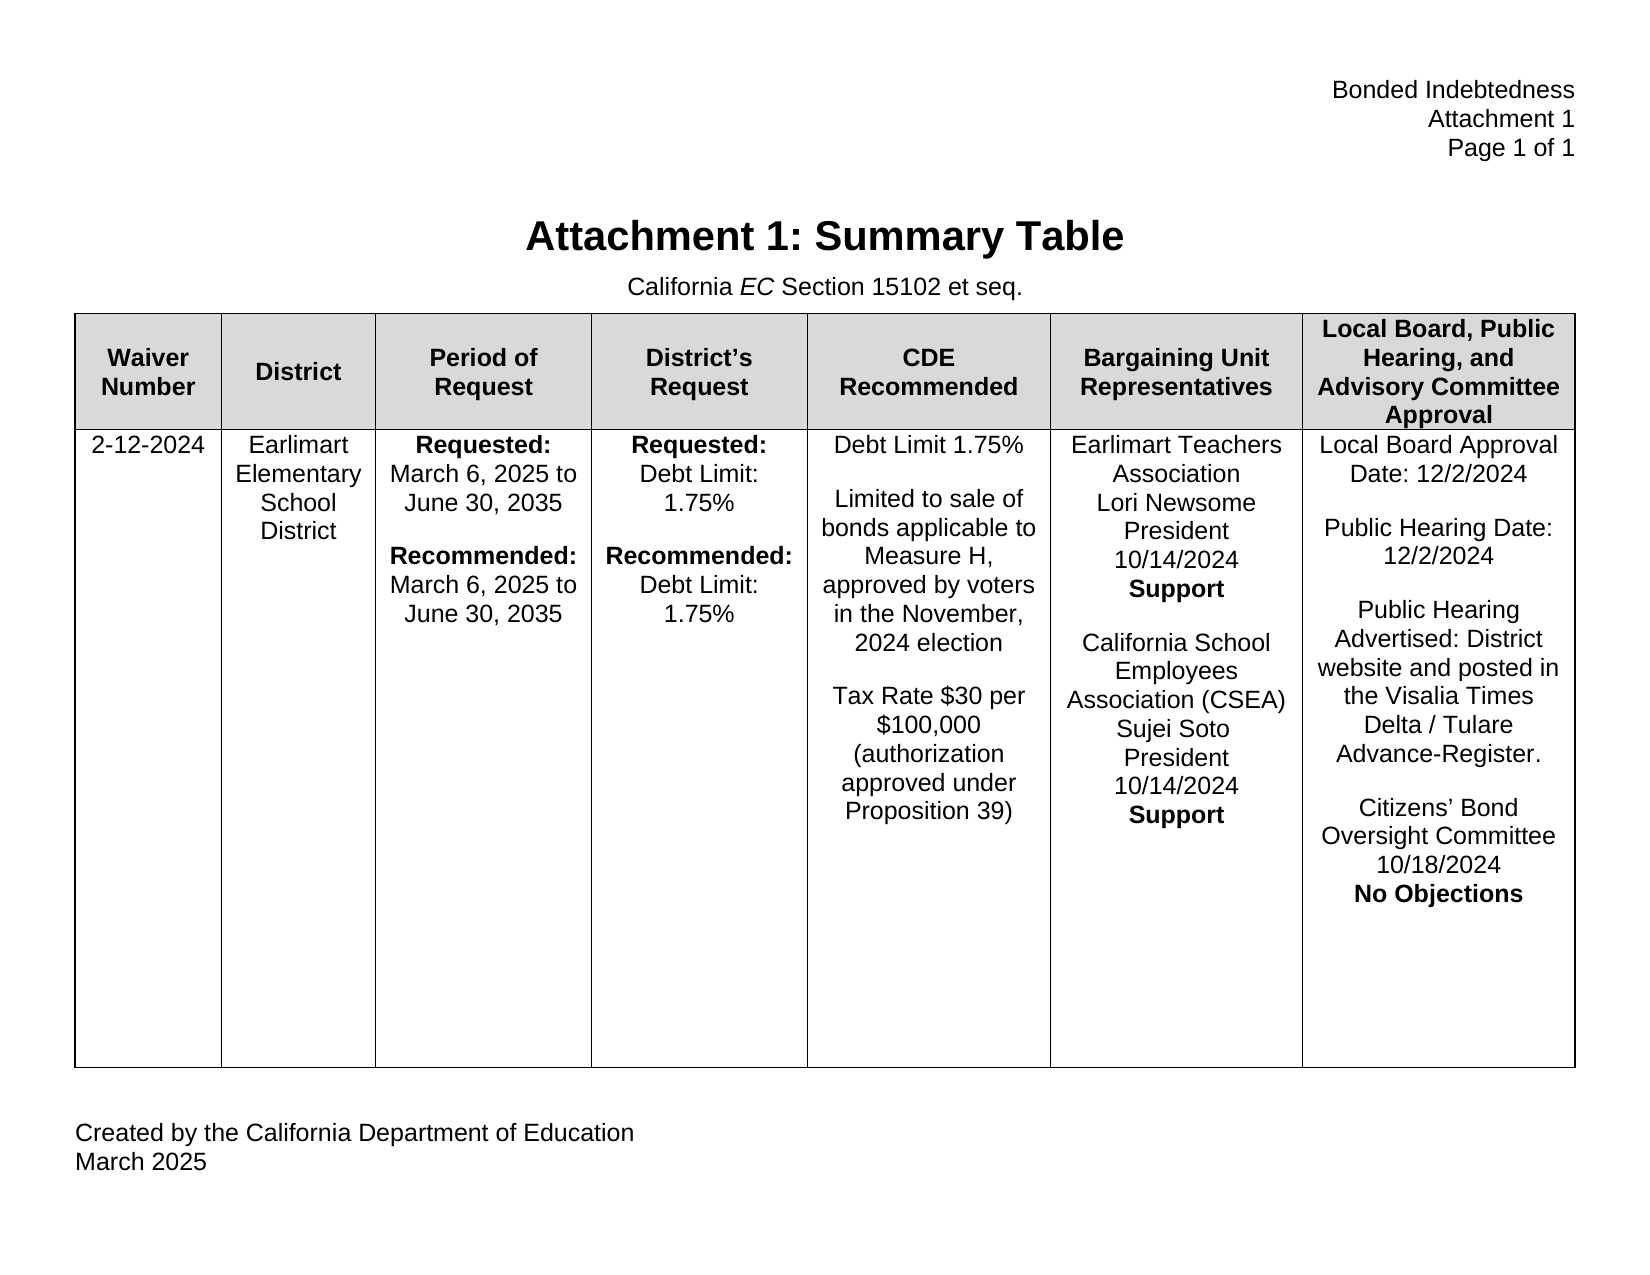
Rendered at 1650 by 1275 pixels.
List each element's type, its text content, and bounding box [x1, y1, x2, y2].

text March 2025 [75, 1147, 1575, 1176]
table_cell 2-12-2024 [76, 430, 221, 1067]
table_header Local Board, Public Hearing, and Advisory Committee Approval [1303, 314, 1574, 429]
table_header District [222, 314, 375, 429]
text Created by the California Department of Education [75, 1118, 1575, 1147]
table_cell Earlimart Elementary School District [222, 430, 375, 1067]
table_header CDE Recommended [808, 314, 1050, 429]
table_header District’s Request [592, 314, 807, 429]
table_cell Earlimart Teachers Association Lori Newsome President 10/14/2024 Support California School Employees Association (CSEA) Sujei Soto President 10/14/2024 Support [1051, 430, 1302, 1067]
subtitle Attachment 1: Summary Table [75, 211, 1575, 259]
table_header Bargaining Unit Representatives [1051, 314, 1302, 429]
table_header Waiver Number [76, 314, 221, 429]
table_cell Debt Limit 1.75% Limited to sale of bonds applicable to Measure H, approved by voters in the November, 2024 election Tax Rate $30 per $100,000 (authorization approved under Proposition 39) [808, 430, 1050, 1067]
table_cell Requested: March 6, 2025 to June 30, 2035 Recommended: March 6, 2025 to June 30, 2035 [376, 430, 591, 1067]
table_header Period of Request [376, 314, 591, 429]
table_cell Requested: Debt Limit: 1.75% Recommended: Debt Limit: 1.75% [592, 430, 807, 1067]
text California EC Section 15102 et seq. [75, 272, 1575, 300]
table_cell Local Board Approval Date: 12/2/2024 Public Hearing Date: 12/2/2024 Public Hearing Advertised: District website and posted in the Visalia Times Delta / Tulare Advance-Register. Citizens’ Bond Oversight Committee 10/18/2024 No Objections [1303, 430, 1574, 1067]
